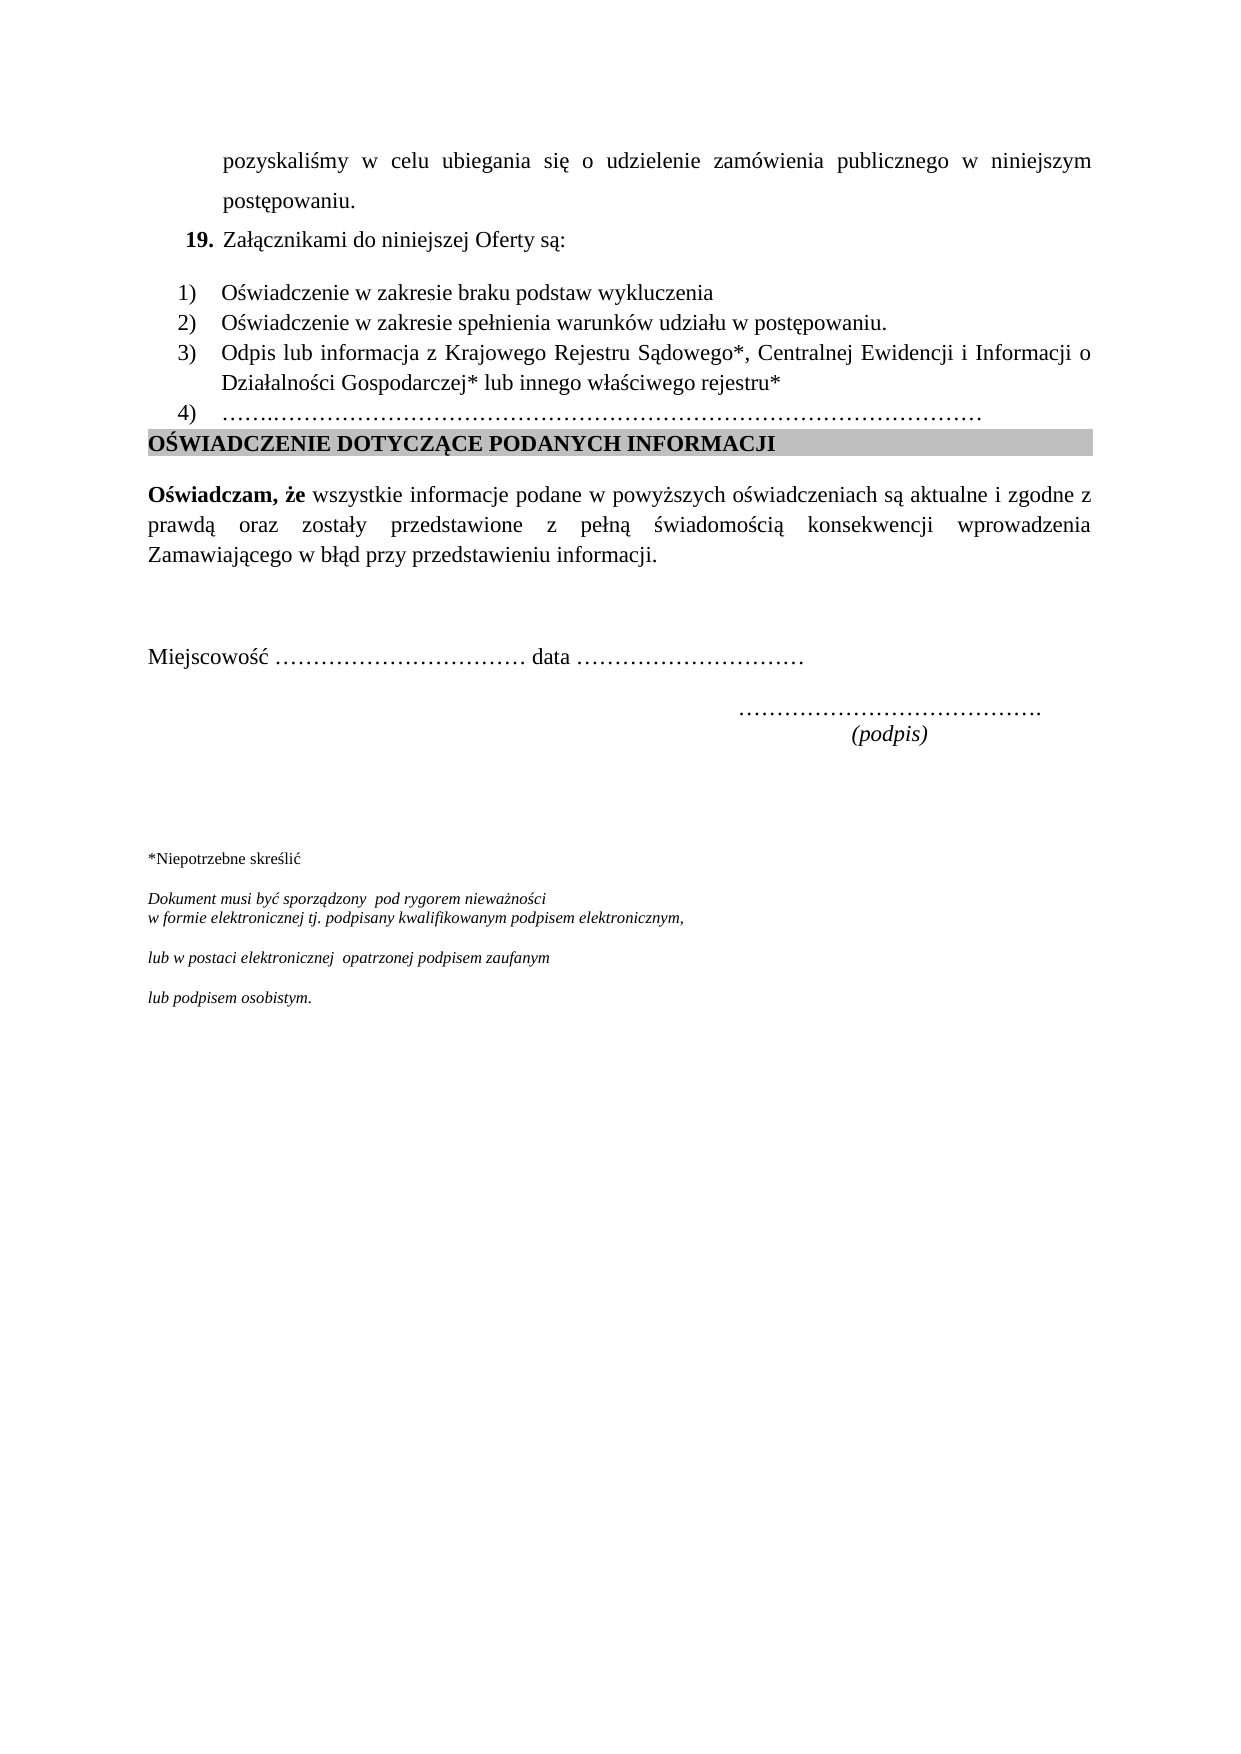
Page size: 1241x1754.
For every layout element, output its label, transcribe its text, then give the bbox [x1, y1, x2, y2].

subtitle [185, 148, 1093, 213]
text Oświadczam, że wszystkie informacje podane w powyższych oświadczeniach są aktualne i zgodne z prawdą oraz zostały przedstawione z pełną świadomością konsekwencji wprowadzenia Zamawiającego w błąd przy przedstawieniu informacji. [148, 481, 1093, 567]
list Odpis lub informacja z Krajowego Rejestru Sądowego*, Centralnej Ewidencji i Informacji o Działalności Gospodarczej* lub innego właściwego rejestru* [177, 339, 1093, 396]
text lub w postaci elektronicznej opatrzonej podpisem zaufanym [148, 948, 1093, 967]
text *Niepotrzebne skreślić [148, 849, 1093, 868]
text Dokument musi być sporządzony pod rygorem nieważności w formie elektronicznej tj. podpisany kwalifikowanym podpisem elektronicznym, [148, 889, 1093, 927]
text (podpis) [148, 721, 1093, 747]
list Oświadczenie w zakresie spełnienia warunków udziału w postępowaniu. [177, 309, 1093, 335]
text lub podpisem osobistym. [148, 988, 1093, 1007]
text OŚWIADCZENIE DOTYCZĄCE PODANYCH INFORMACJI [148, 429, 1093, 456]
list Oświadczenie w zakresie braku podstaw wykluczenia [177, 278, 1093, 305]
text …………………………………. [148, 694, 1093, 721]
text Miejscowość …………………………… data ………………………… [148, 643, 1093, 669]
list …….………………………………………………………………………………… [177, 399, 1093, 426]
subtitle Załącznikami do niniejszej Oferty są: [185, 227, 1093, 253]
